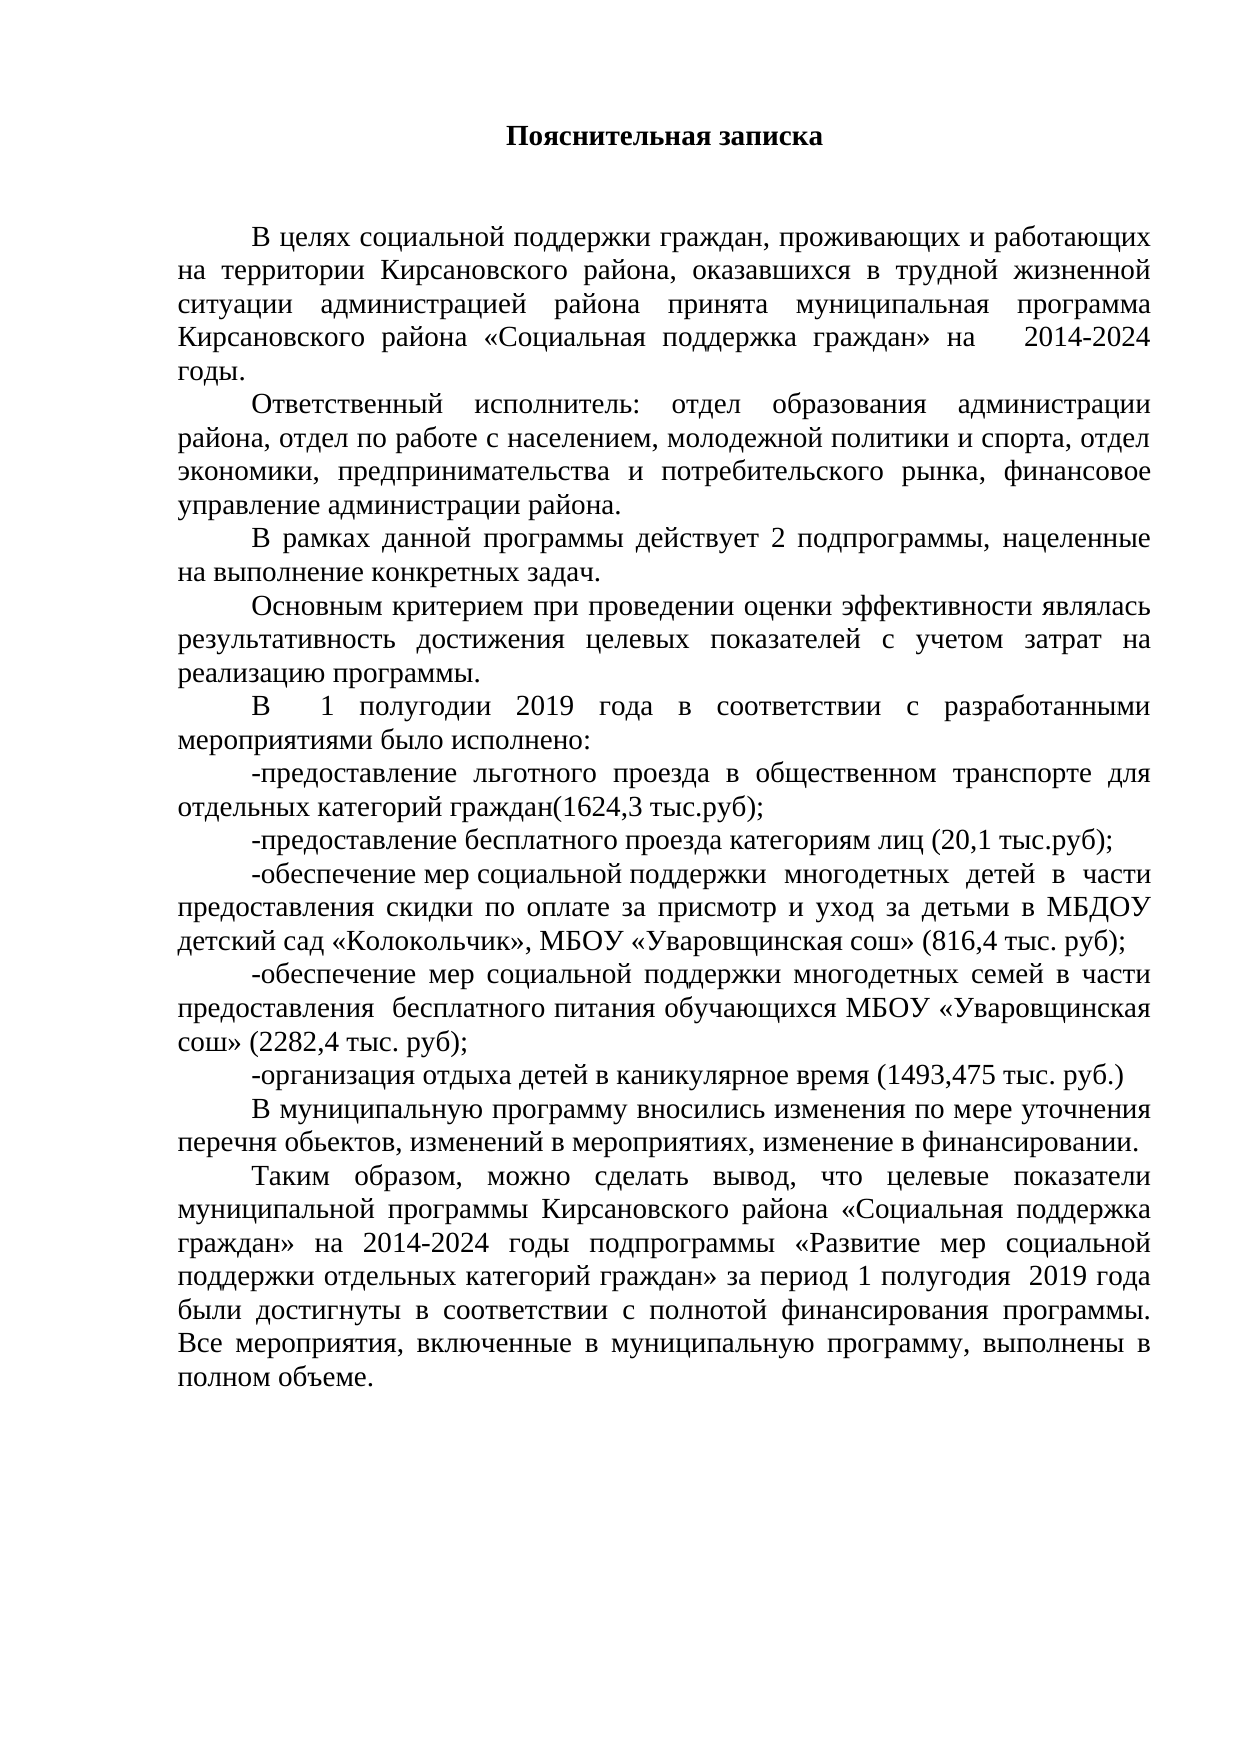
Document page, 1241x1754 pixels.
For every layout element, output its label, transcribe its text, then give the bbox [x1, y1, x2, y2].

text Таким образом, можно сделать вывод, что целевые показатели муниципальной программы Кирсановского района «Социальная поддержка граждан» на 2014-2024 годы подпрограммы «Развитие мер социальной поддержки отдельных категорий граждан» за период 1 полугодия 2019 года были достигнуты в соответствии с полнотой финансирования программы. Все мероприятия, включенные в муниципальную программу, выполнены в полном объеме. [177, 1158, 1152, 1393]
text В целях социальной поддержки граждан, проживающих и работающих на территории Кирсановского района, оказавшихся в трудной жизненной ситуации администрацией района принята муниципальная программа Кирсановского района «Социальная поддержка граждан» на 2014-2024 годы. [177, 219, 1152, 386]
text -обеспечение мер социальной поддержки многодетных семей в части предоставления бесплатного питания обучающихся МБОУ «Уваровщинская сош» (2282,4 тыс. руб); [177, 957, 1152, 1057]
text -обеспечение мер социальной поддержки многодетных детей в части предоставления скидки по оплате за присмотр и уход за детьми в МБДОУ детский сад «Колокольчик», МБОУ «Уваровщинская сош» (816,4 тыс. руб); [177, 856, 1152, 957]
text Основным критерием при проведении оценки эффективности являлась результативность достижения целевых показателей с учетом затрат на реализацию программы. [177, 588, 1152, 688]
text -предоставление льготного проезда в общественном транспорте для отдельных категорий граждан(1624,3 тыс.руб); [177, 755, 1152, 822]
text В муниципальную программу вносились изменения по мере уточнения перечня обьектов, изменений в мероприятиях, изменение в финансировании. [177, 1091, 1152, 1158]
text В рамках данной программы действует 2 подпрограммы, нацеленные на выполнение конкретных задач. [177, 521, 1152, 588]
text Пояснительная записка [177, 118, 1152, 152]
text -предоставление бесплатного проезда категориям лиц (20,1 тыс.руб); [177, 822, 1152, 856]
text -организация отдыха детей в каникулярное время (1493,475 тыс. руб.) [177, 1057, 1152, 1091]
text Ответственный исполнитель: отдел образования администрации района, отдел по работе с населением, молодежной политики и спорта, отдел экономики, предпринимательства и потребительского рынка, финансовое управление администрации района. [177, 386, 1152, 521]
text В 1 полугодии 2019 года в соответствии с разработанными мероприятиями было исполнено: [177, 688, 1152, 755]
